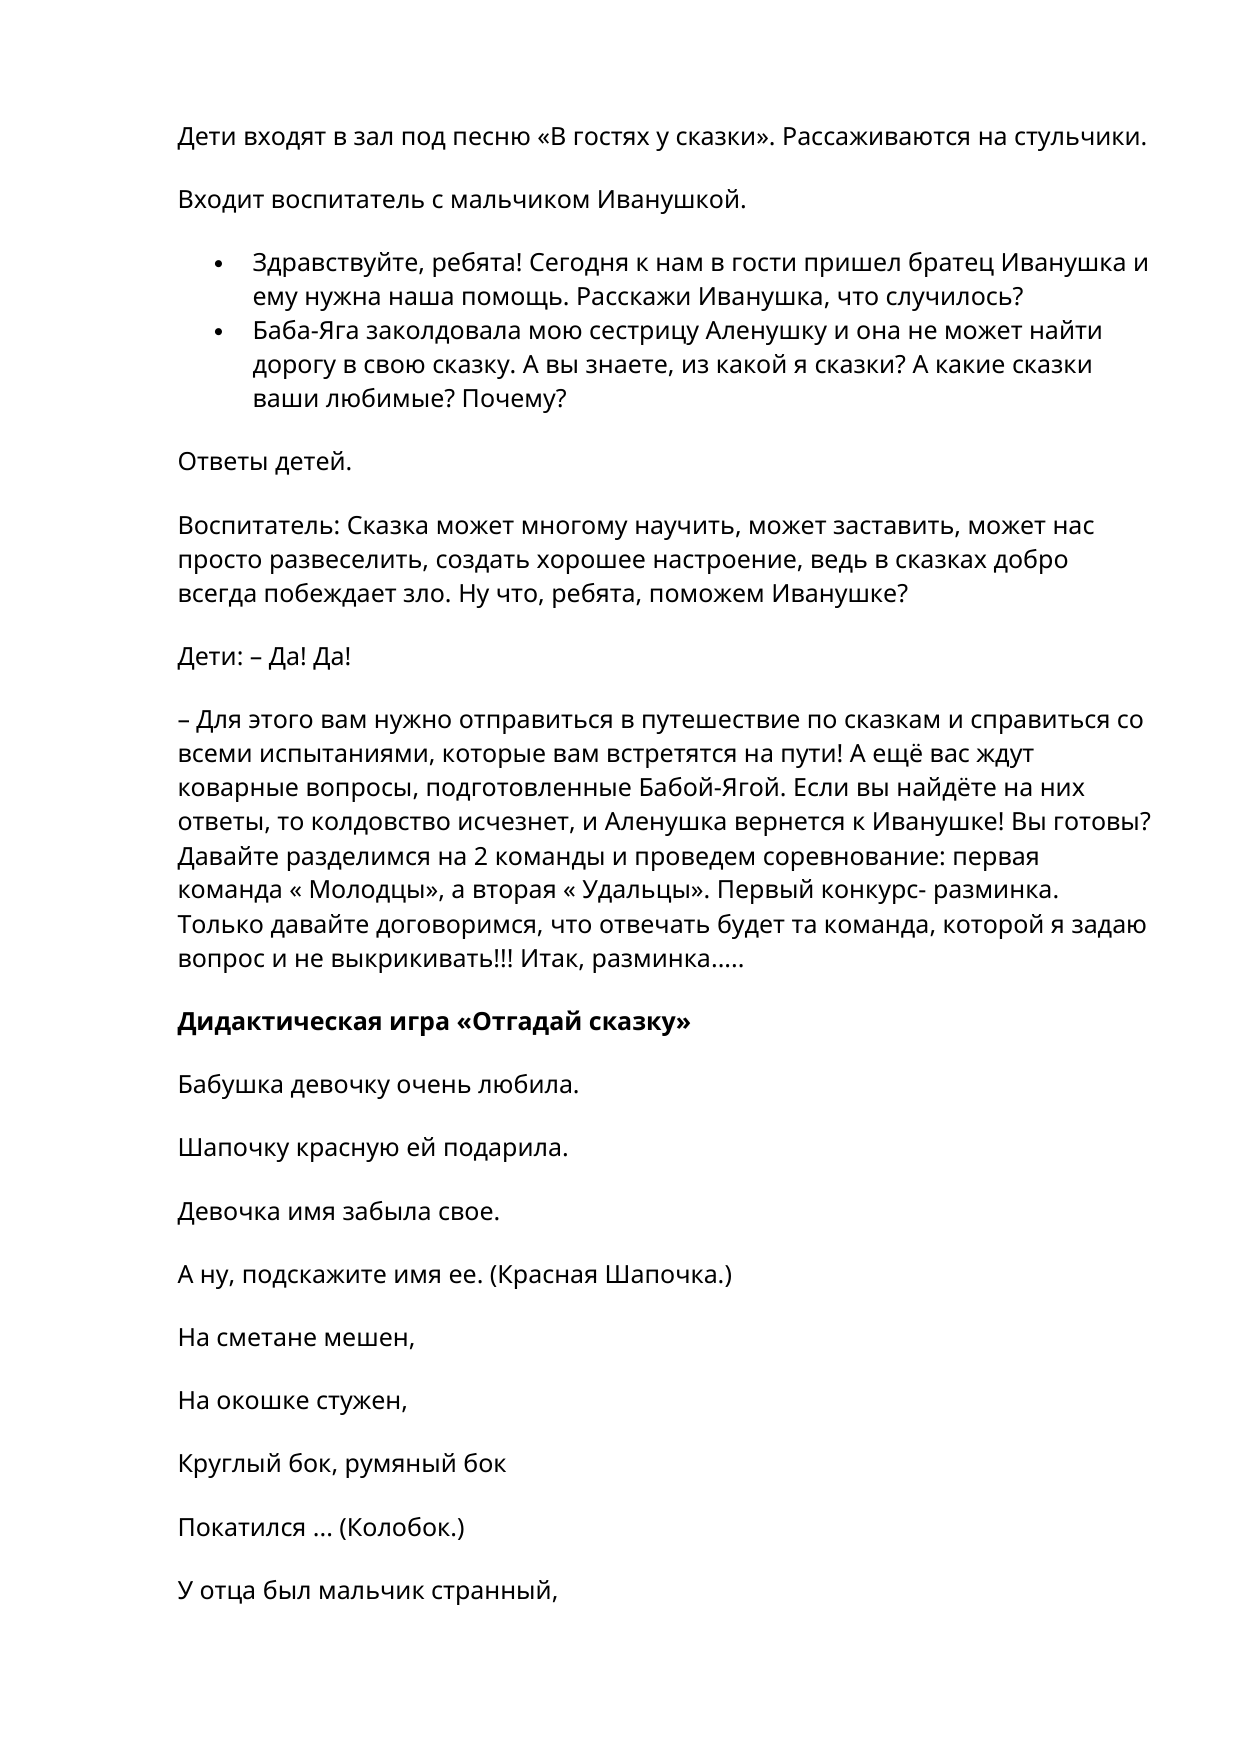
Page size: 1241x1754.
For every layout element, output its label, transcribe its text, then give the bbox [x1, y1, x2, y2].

text На сметане мешен, [177, 1320, 1152, 1354]
text Входит воспитатель с мальчиком Иванушкой. [177, 181, 1152, 215]
list Здравствуйте, ребята! Сегодня к нам в гости пришел братец Иванушка и ему нужна наша помощь. Расскажи Иванушка, что случилось? [215, 244, 1152, 313]
text – Для этого вам нужно отправиться в путешествие по сказкам и справиться со всеми испытаниями, которые вам встретятся на пути! А ещё вас ждут коварные вопросы, подготовленные Бабой-Ягой. Если вы найдёте на них ответы, то колдовство исчезнет, и Аленушка вернется к Иванушке! Вы готовы? Давайте разделимся на 2 команды и проведем соревнование: первая команда « Молодцы», а вторая « Удальцы». Первый конкурс- разминка. Только давайте договоримся, что отвечать будет та команда, которой я задаю вопрос и не выкрикивать!!! Итак, разминка..... [177, 702, 1152, 974]
text Воспитатель: Сказка может многому научить, может заставить, может нас просто развеселить, создать хорошее настроение, ведь в сказках добро всегда побеждает зло. Ну что, ребята, поможем Иванушке? [177, 507, 1152, 609]
text Круглый бок, румяный бок [177, 1446, 1152, 1480]
text На окошке стужен, [177, 1383, 1152, 1417]
text Бабушка девочку очень любила. [177, 1067, 1152, 1101]
text У отца был мальчик странный, [177, 1573, 1152, 1607]
text Шапочку красную ей подарила. [177, 1130, 1152, 1164]
text А ну, подскажите имя ее. (Красная Шапочка.) [177, 1256, 1152, 1291]
text Покатился ... (Колобок.) [177, 1509, 1152, 1543]
text Дидактическая игра «Отгадай сказку» [177, 1003, 1152, 1038]
list Баба-Яга заколдовала мою сестрицу Аленушку и она не может найти дорогу в свою сказку. А вы знаете, из какой я сказки? А какие сказки ваши любимые? Почему? [215, 313, 1152, 415]
text Ответы детей. [177, 444, 1152, 478]
text Дети: – Да! Да! [177, 639, 1152, 673]
text Девочка имя забыла свое. [177, 1193, 1152, 1227]
text Дети входят в зал под песню «В гостях у сказки». Рассаживаются на стульчики. [177, 118, 1152, 152]
